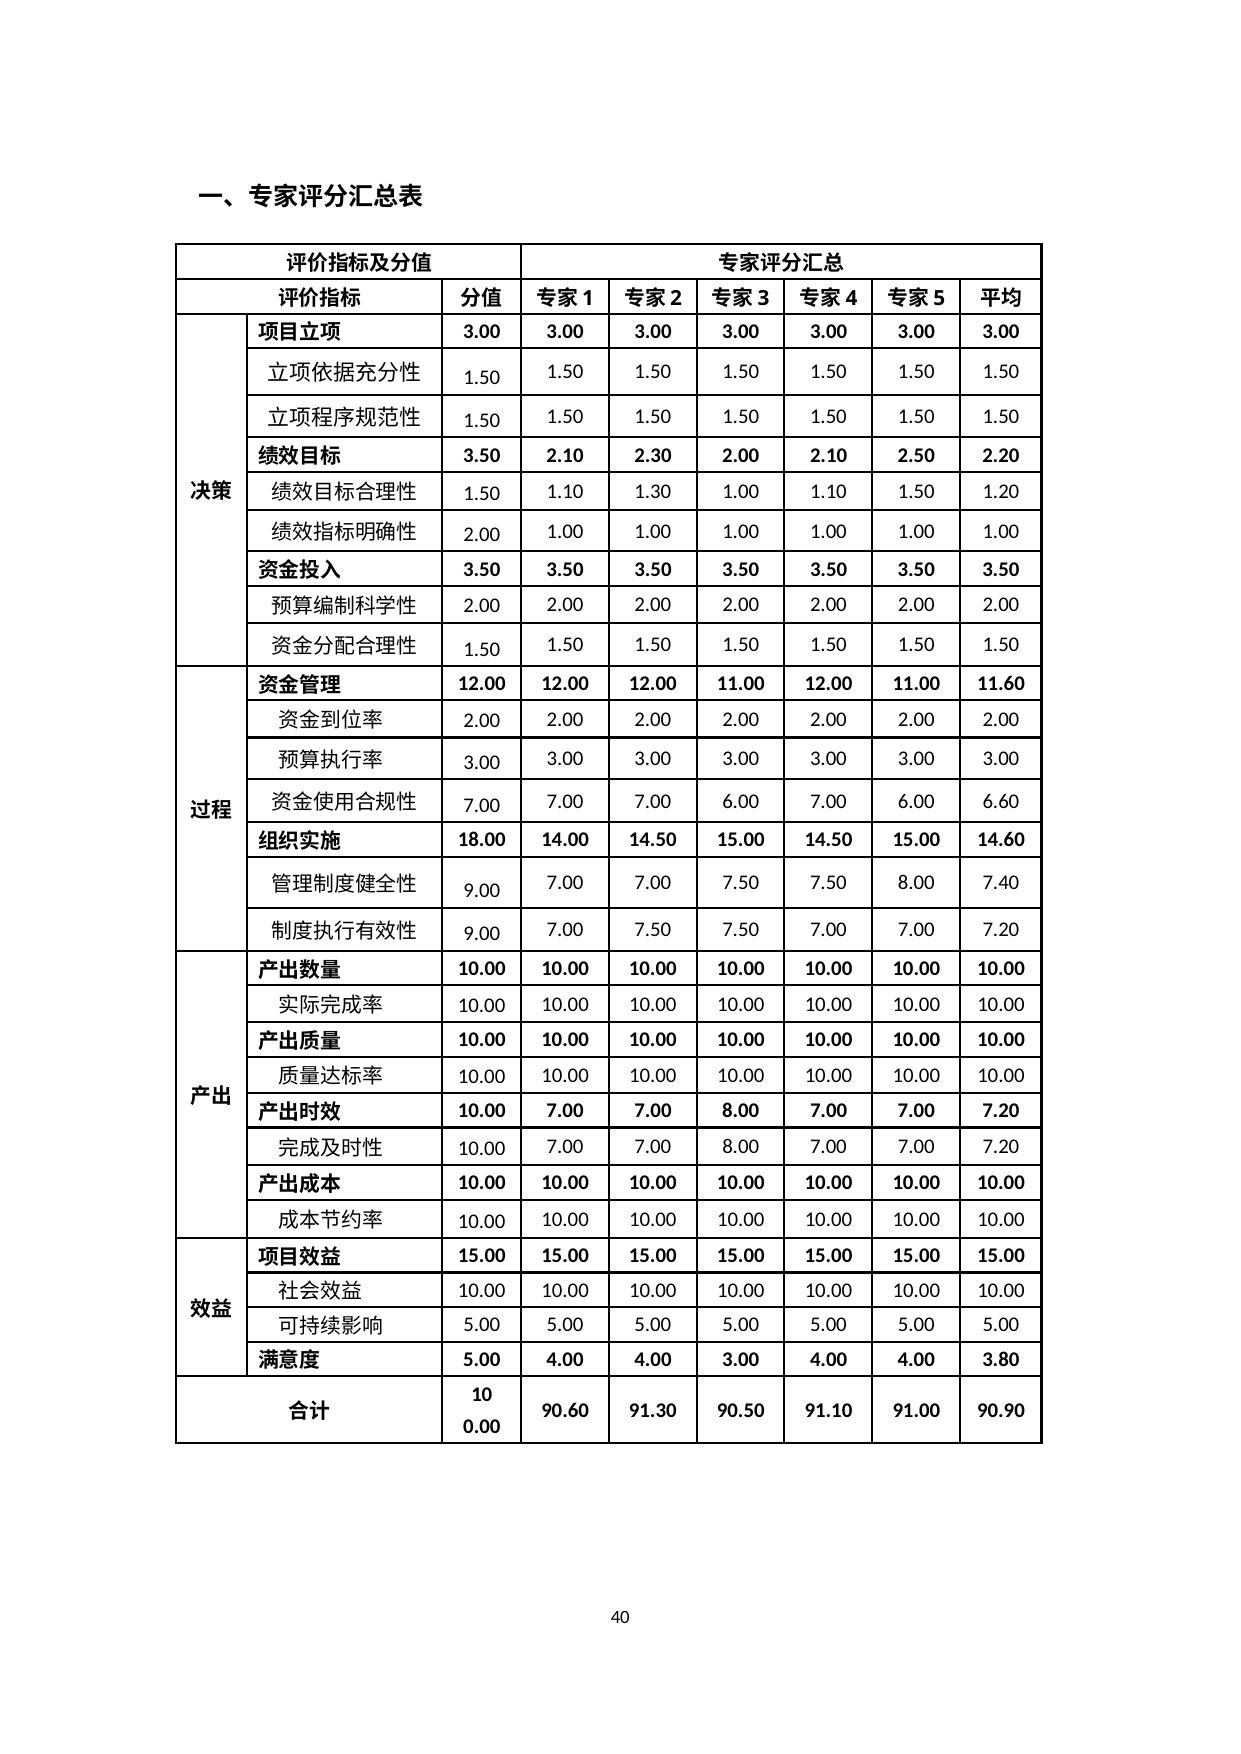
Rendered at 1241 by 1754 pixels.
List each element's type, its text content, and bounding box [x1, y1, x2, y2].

table_cell 2.00 [443, 701, 520, 736]
table_cell 6.00 [873, 780, 959, 821]
table_cell 3.50 [698, 552, 783, 585]
table_cell 7.00 [610, 1129, 696, 1164]
table_cell 7.00 [610, 858, 696, 907]
table_cell 1.50 [785, 349, 871, 393]
table_cell 7.00 [873, 909, 959, 949]
table_cell 1.50 [522, 349, 608, 393]
table_cell 8.00 [873, 858, 959, 907]
table_cell 7.00 [873, 1129, 959, 1164]
table_cell 2.00 [785, 587, 871, 622]
table_cell 12.00 [785, 667, 871, 699]
table_cell 12.00 [443, 667, 520, 699]
table_cell 10.00 [785, 952, 871, 984]
table_cell 7.00 [522, 858, 608, 907]
table_cell 3.00 [698, 739, 783, 778]
table_cell 评价指标 [177, 280, 441, 312]
table_cell 2.00 [961, 587, 1040, 622]
table_cell 10.00 [873, 986, 959, 1021]
table_cell 4.00 [873, 1343, 959, 1375]
table_cell 3.00 [522, 739, 608, 778]
table_cell 3.00 [610, 315, 696, 347]
table_cell 组织实施 [248, 823, 441, 856]
table_cell 3.00 [785, 739, 871, 778]
table_cell 10.00 [698, 1201, 783, 1237]
table_cell 7.20 [961, 1129, 1040, 1164]
table_cell 10.00 [785, 1166, 871, 1198]
table_cell 2.10 [785, 438, 871, 471]
table_cell 14.50 [610, 823, 696, 856]
table_cell 资金使用合规性 [248, 780, 441, 821]
table_cell 5.00 [610, 1308, 696, 1341]
table_cell 3.00 [961, 739, 1040, 778]
table_cell 10.00 [443, 1058, 520, 1092]
table_cell 成本节约率 [248, 1201, 441, 1237]
table_cell 10.00 [698, 1023, 783, 1056]
table_cell 合计 [177, 1377, 441, 1442]
table_cell 3.50 [610, 552, 696, 585]
table_cell 预算执行率 [248, 739, 441, 778]
table_cell 10.00 [522, 986, 608, 1021]
table_cell 15.00 [443, 1239, 520, 1271]
table_cell 2.00 [873, 587, 959, 622]
table_cell 完成及时性 [248, 1129, 441, 1164]
table_cell 10.00 [443, 1201, 520, 1237]
table_cell 7.00 [522, 1129, 608, 1164]
table_cell 91.00 [873, 1377, 959, 1442]
table_cell 5.00 [443, 1343, 520, 1375]
table_cell 10.00 [873, 1201, 959, 1237]
table_cell 1.20 [961, 473, 1040, 509]
table_cell 资金分配合理性 [248, 624, 441, 665]
table_cell 11.60 [961, 667, 1040, 699]
table_cell 10.00 [443, 1166, 520, 1198]
table_cell 2.00 [522, 701, 608, 736]
table_cell 立项依据充分性 [248, 349, 441, 393]
table_cell 资金投入 [248, 552, 441, 585]
table_cell 1.00 [522, 511, 608, 550]
table_cell 7.50 [785, 858, 871, 907]
table_cell 1.00 [610, 511, 696, 550]
table_cell 91.10 [785, 1377, 871, 1442]
table_cell 6.00 [698, 780, 783, 821]
table_cell 10.00 [961, 1201, 1040, 1237]
table_cell 1.00 [785, 511, 871, 550]
table_cell 10.00 [961, 1023, 1040, 1056]
table_cell 6.60 [961, 780, 1040, 821]
table_cell 7.00 [610, 780, 696, 821]
table_cell 15.00 [698, 823, 783, 856]
table_cell 1.50 [698, 624, 783, 665]
table_cell 3.00 [443, 315, 520, 347]
table_cell 2.00 [785, 701, 871, 736]
table_cell 1.50 [785, 396, 871, 436]
table_cell 1.50 [961, 396, 1040, 436]
table_cell 1.50 [443, 396, 520, 436]
table_cell 10.00 [961, 1166, 1040, 1198]
table_cell 15.00 [961, 1239, 1040, 1271]
table_cell 专家3 [698, 280, 783, 312]
table_cell 10.00 [785, 1023, 871, 1056]
table_cell 3.50 [961, 552, 1040, 585]
table_cell 10.00 [961, 986, 1040, 1021]
table_cell 社会效益 [248, 1274, 441, 1306]
table_cell 2.50 [873, 438, 959, 471]
table_cell 产出 [177, 952, 246, 1237]
table_cell 1.50 [443, 624, 520, 665]
table_cell 5.00 [873, 1308, 959, 1341]
table_cell 7.50 [610, 909, 696, 949]
table_cell 1.50 [873, 396, 959, 436]
table_cell 10.00 [610, 1274, 696, 1306]
table_cell 实际完成率 [248, 986, 441, 1021]
table_cell 10.00 [443, 1023, 520, 1056]
table_cell 3.00 [610, 739, 696, 778]
table_cell 7.00 [785, 1094, 871, 1126]
table_cell 10.00 [698, 1058, 783, 1092]
table_cell 5.00 [698, 1308, 783, 1341]
table_cell 3.50 [522, 552, 608, 585]
table_cell 10.00 [698, 1274, 783, 1306]
table_cell 10.00 [522, 952, 608, 984]
table_cell 产出成本 [248, 1166, 441, 1198]
table_cell 3.50 [785, 552, 871, 585]
table_cell 14.50 [785, 823, 871, 856]
table_cell 3.50 [873, 552, 959, 585]
table_cell 产出数量 [248, 952, 441, 984]
table_cell 10.00 [522, 1274, 608, 1306]
table_cell 10.00 [443, 1129, 520, 1164]
table_cell 4.00 [610, 1343, 696, 1375]
table_cell 10.00 [443, 952, 520, 984]
table_cell 3.00 [698, 1343, 783, 1375]
table_cell 专家2 [610, 280, 696, 312]
table_cell 91.30 [610, 1377, 696, 1442]
table_cell 2.00 [873, 701, 959, 736]
table_cell 11.00 [698, 667, 783, 699]
table_cell 10.00 [522, 1166, 608, 1198]
table_cell 满意度 [248, 1343, 441, 1375]
text 一、专家评分汇总表 [198, 162, 1042, 227]
table_cell 资金管理 [248, 667, 441, 699]
table_cell 90.50 [698, 1377, 783, 1442]
table_cell 10.00 [610, 1166, 696, 1198]
table_cell 1.50 [610, 396, 696, 436]
table_cell 4.00 [522, 1343, 608, 1375]
table_cell 10.00 [443, 986, 520, 1021]
table_cell 7.00 [873, 1094, 959, 1126]
table_cell 15.00 [873, 1239, 959, 1271]
table_cell 2.00 [443, 511, 520, 550]
table_cell 专家1 [522, 280, 608, 312]
table_cell 1.00 [873, 511, 959, 550]
table_cell 可持续影响 [248, 1308, 441, 1341]
table_cell 7.20 [961, 1094, 1040, 1126]
table_cell 9.00 [443, 909, 520, 949]
table_cell 产出质量 [248, 1023, 441, 1056]
table_cell 效益 [177, 1239, 246, 1375]
table_cell 质量达标率 [248, 1058, 441, 1092]
table_cell 7.40 [961, 858, 1040, 907]
table_cell 7.00 [785, 1129, 871, 1164]
table_cell 90.60 [522, 1377, 608, 1442]
table_cell 2.00 [698, 587, 783, 622]
table_cell 10.00 [785, 1274, 871, 1306]
table_cell 7.00 [785, 780, 871, 821]
table_cell 产出时效 [248, 1094, 441, 1126]
table_cell 3.80 [961, 1343, 1040, 1375]
table_cell 3.00 [961, 315, 1040, 347]
table_cell 5.00 [785, 1308, 871, 1341]
table_cell 10.00 [698, 1166, 783, 1198]
table_cell 10.00 [961, 1058, 1040, 1092]
table_cell 10.00 [785, 1201, 871, 1237]
table_cell 7.00 [522, 1094, 608, 1126]
table_cell 15.00 [698, 1239, 783, 1271]
table_cell 8.00 [698, 1129, 783, 1164]
table_cell 3.50 [443, 552, 520, 585]
table_cell 专家4 [785, 280, 871, 312]
table_header 评价指标及分值 [177, 245, 520, 278]
table_cell 1.50 [443, 473, 520, 509]
table_cell 7.50 [698, 909, 783, 949]
table_cell 10.00 [873, 1166, 959, 1198]
table_cell 10.00 [873, 1023, 959, 1056]
table_cell 10.00 [785, 1058, 871, 1092]
table_cell 平均 [961, 280, 1040, 312]
table_cell 1.10 [785, 473, 871, 509]
table_cell 10.00 [698, 952, 783, 984]
table_cell 绩效目标 [248, 438, 441, 471]
table_cell 1.50 [698, 349, 783, 393]
table_cell 10.00 [785, 986, 871, 1021]
table_cell 2.00 [522, 587, 608, 622]
table_cell 7.00 [522, 780, 608, 821]
table_cell 1.50 [873, 624, 959, 665]
table_cell 8.00 [698, 1094, 783, 1126]
table_cell 10.00 [610, 1023, 696, 1056]
table_cell 12.00 [522, 667, 608, 699]
table_cell 90.90 [961, 1377, 1040, 1442]
table_cell 18.00 [443, 823, 520, 856]
table_cell 7.00 [522, 909, 608, 949]
table_cell 制度执行有效性 [248, 909, 441, 949]
table_cell 1.00 [698, 511, 783, 550]
table_cell 1.50 [522, 624, 608, 665]
table_cell 决策 [177, 315, 246, 665]
table_cell 1.50 [522, 396, 608, 436]
table_cell 2.10 [522, 438, 608, 471]
table_cell 2.00 [961, 701, 1040, 736]
table_cell 预算编制科学性 [248, 587, 441, 622]
table_cell 分值 [443, 280, 520, 312]
table_cell 14.60 [961, 823, 1040, 856]
table_cell 10.00 [698, 986, 783, 1021]
table_cell 7.00 [443, 780, 520, 821]
table_cell 过程 [177, 667, 246, 949]
table_cell 10.00 [961, 952, 1040, 984]
table_cell 7.50 [698, 858, 783, 907]
table_cell 专家5 [873, 280, 959, 312]
table_cell 15.00 [873, 823, 959, 856]
table_cell 4.00 [785, 1343, 871, 1375]
table_cell 10.00 [610, 986, 696, 1021]
table_cell 12.00 [610, 667, 696, 699]
table_cell 2.00 [610, 701, 696, 736]
table_cell 3.00 [873, 315, 959, 347]
table_cell 10.00 [961, 1274, 1040, 1306]
table_cell 5.00 [961, 1308, 1040, 1341]
table_cell 7.00 [610, 1094, 696, 1126]
table_cell 1.00 [698, 473, 783, 509]
table_cell 2.00 [698, 438, 783, 471]
table_cell 10.00 [610, 1058, 696, 1092]
table_cell 绩效指标明确性 [248, 511, 441, 550]
table_header 专家评分汇总 [522, 245, 1040, 278]
table_cell 1.50 [873, 473, 959, 509]
table_cell 10.00 [522, 1058, 608, 1092]
table_cell 10.00 [610, 1201, 696, 1237]
table_cell 7.00 [785, 909, 871, 949]
table_cell 1.50 [610, 624, 696, 665]
table_cell 资金到位率 [248, 701, 441, 736]
table_cell 3.50 [443, 438, 520, 471]
table_cell 100.00 [443, 1377, 520, 1442]
table_cell 10.00 [873, 1274, 959, 1306]
table_cell 10.00 [522, 1023, 608, 1056]
table_cell 5.00 [443, 1308, 520, 1341]
table_cell 2.00 [443, 587, 520, 622]
table_cell 10.00 [522, 1201, 608, 1237]
table_cell 1.50 [443, 349, 520, 393]
table_cell 管理制度健全性 [248, 858, 441, 907]
table_cell 2.00 [698, 701, 783, 736]
table_cell 3.00 [785, 315, 871, 347]
table_cell 11.00 [873, 667, 959, 699]
table_cell 1.50 [698, 396, 783, 436]
table_cell 1.50 [610, 349, 696, 393]
table_cell 10.00 [873, 1058, 959, 1092]
table_cell 9.00 [443, 858, 520, 907]
table_cell 3.00 [522, 315, 608, 347]
table_cell 3.00 [873, 739, 959, 778]
table_cell 2.30 [610, 438, 696, 471]
table_cell 1.30 [610, 473, 696, 509]
table_cell 1.50 [961, 349, 1040, 393]
table_cell 10.00 [443, 1274, 520, 1306]
table_cell 10.00 [873, 952, 959, 984]
table_cell 10.00 [610, 952, 696, 984]
table_cell 2.00 [610, 587, 696, 622]
table_cell 1.10 [522, 473, 608, 509]
table_cell 2.20 [961, 438, 1040, 471]
table_cell 1.50 [873, 349, 959, 393]
table_cell 1.50 [785, 624, 871, 665]
table_cell 绩效目标合理性 [248, 473, 441, 509]
table_cell 立项程序规范性 [248, 396, 441, 436]
table_cell 10.00 [443, 1094, 520, 1126]
table_cell 5.00 [522, 1308, 608, 1341]
table_cell 项目立项 [248, 315, 441, 347]
table_cell 3.00 [443, 739, 520, 778]
table_cell 15.00 [785, 1239, 871, 1271]
table_cell 15.00 [522, 1239, 608, 1271]
table_cell 1.50 [961, 624, 1040, 665]
table_cell 7.20 [961, 909, 1040, 949]
table_cell 14.00 [522, 823, 608, 856]
table_cell 项目效益 [248, 1239, 441, 1271]
table_cell 1.00 [961, 511, 1040, 550]
table_cell 3.00 [698, 315, 783, 347]
table_cell 15.00 [610, 1239, 696, 1271]
